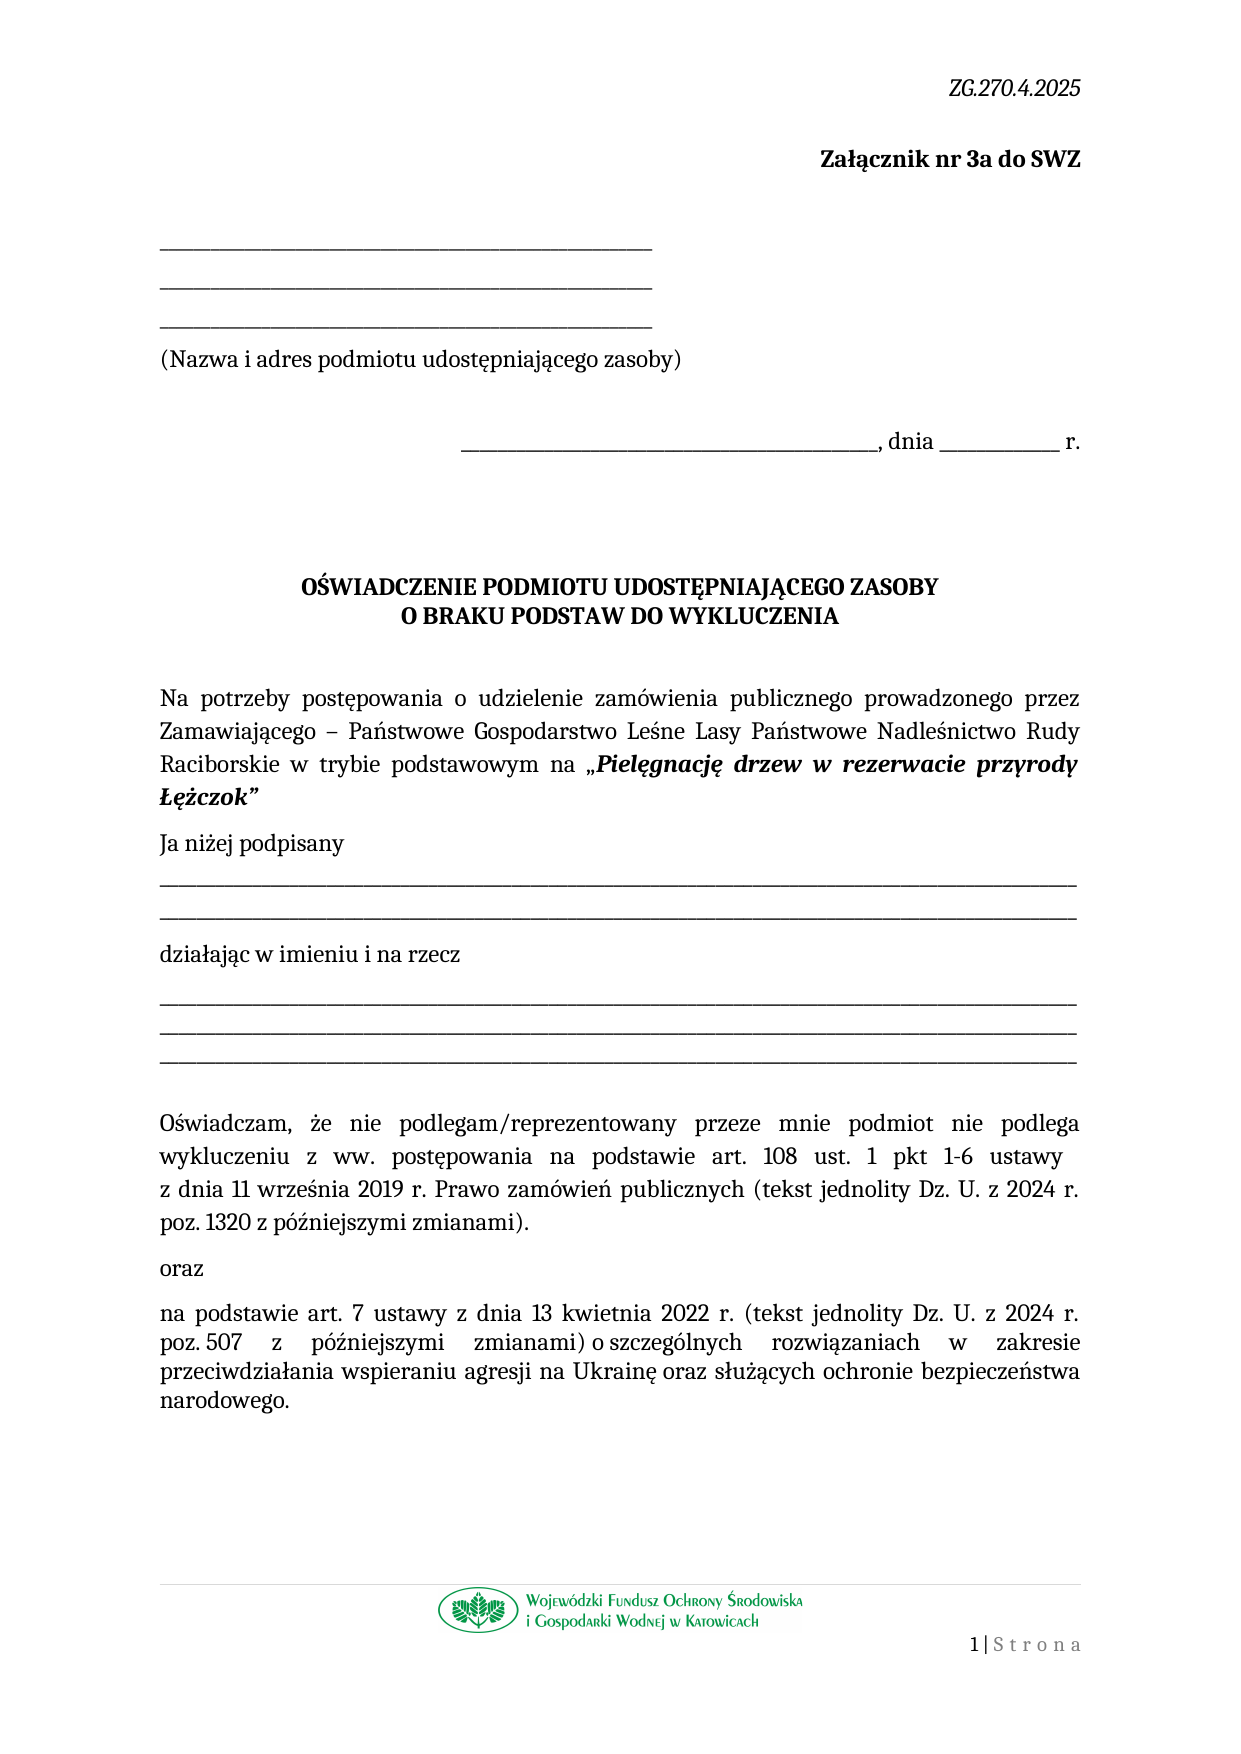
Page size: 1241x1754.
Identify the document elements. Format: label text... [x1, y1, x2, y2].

text Ja niżej podpisany ___________________________________________________________________________________________________ ___________________________________________________________________________________________________ [159, 829, 1081, 923]
text Oświadczam, że nie podlegam/reprezentowany przeze mnie podmiot nie podlega wykluczeniu z ww. postępowania na podstawie art. 108 ust. 1 pkt 1-6 ustawy z dnia 11 września 2019 r. Prawo zamówień publicznych (tekst jednolity Dz. U. z 2024 r. poz. 1320 z późniejszymi zmianami). [159, 1109, 1081, 1237]
text (Nazwa i adres podmiotu udostępniającego zasoby) [159, 344, 1081, 373]
text __________________________________________________________ [159, 228, 1081, 254]
text Na potrzeby postępowania o udzielenie zamówienia publicznego prowadzonego przez Zamawiającego – Państwowe Gospodarstwo Leśne Lasy Państwowe Nadleśnictwo Rudy Raciborskie w trybie podstawowym na „Pielęgnację drzew w rezerwacie przyrody Łężczok” [159, 684, 1081, 812]
text oraz [159, 1254, 1081, 1282]
picture [438, 1587, 803, 1633]
text na podstawie art. 7 ustawy z dnia 13 kwietnia 2022 r. (tekst jednolity Dz. U. z 2024 r. poz. 507 z późniejszymi zmianami) o szczególnych rozwiązaniach w zakresie przeciwdziałania wspieraniu agresji na Ukrainę oraz służących ochronie bezpieczeństwa narodowego. [159, 1299, 1081, 1414]
text OŚWIADCZENIE PODMIOTU UDOSTĘPNIAJĄCEGO ZASOBY O BRAKU PODSTAW DO WYKLUCZENIA [159, 573, 1081, 630]
text __________________________________________________________ [159, 267, 1081, 293]
text Załącznik nr 3a do SWZ [159, 145, 1081, 174]
text __________________________________________________________ [159, 306, 1081, 332]
text działając w imieniu i na rzecz [159, 940, 1081, 969]
text _____________________________________________, dnia _____________ r. [159, 427, 1081, 456]
text _________________________________________________________________________________________________________________________________________________________________________________________________________________________________________________________________________________________________________ [159, 981, 1081, 1068]
